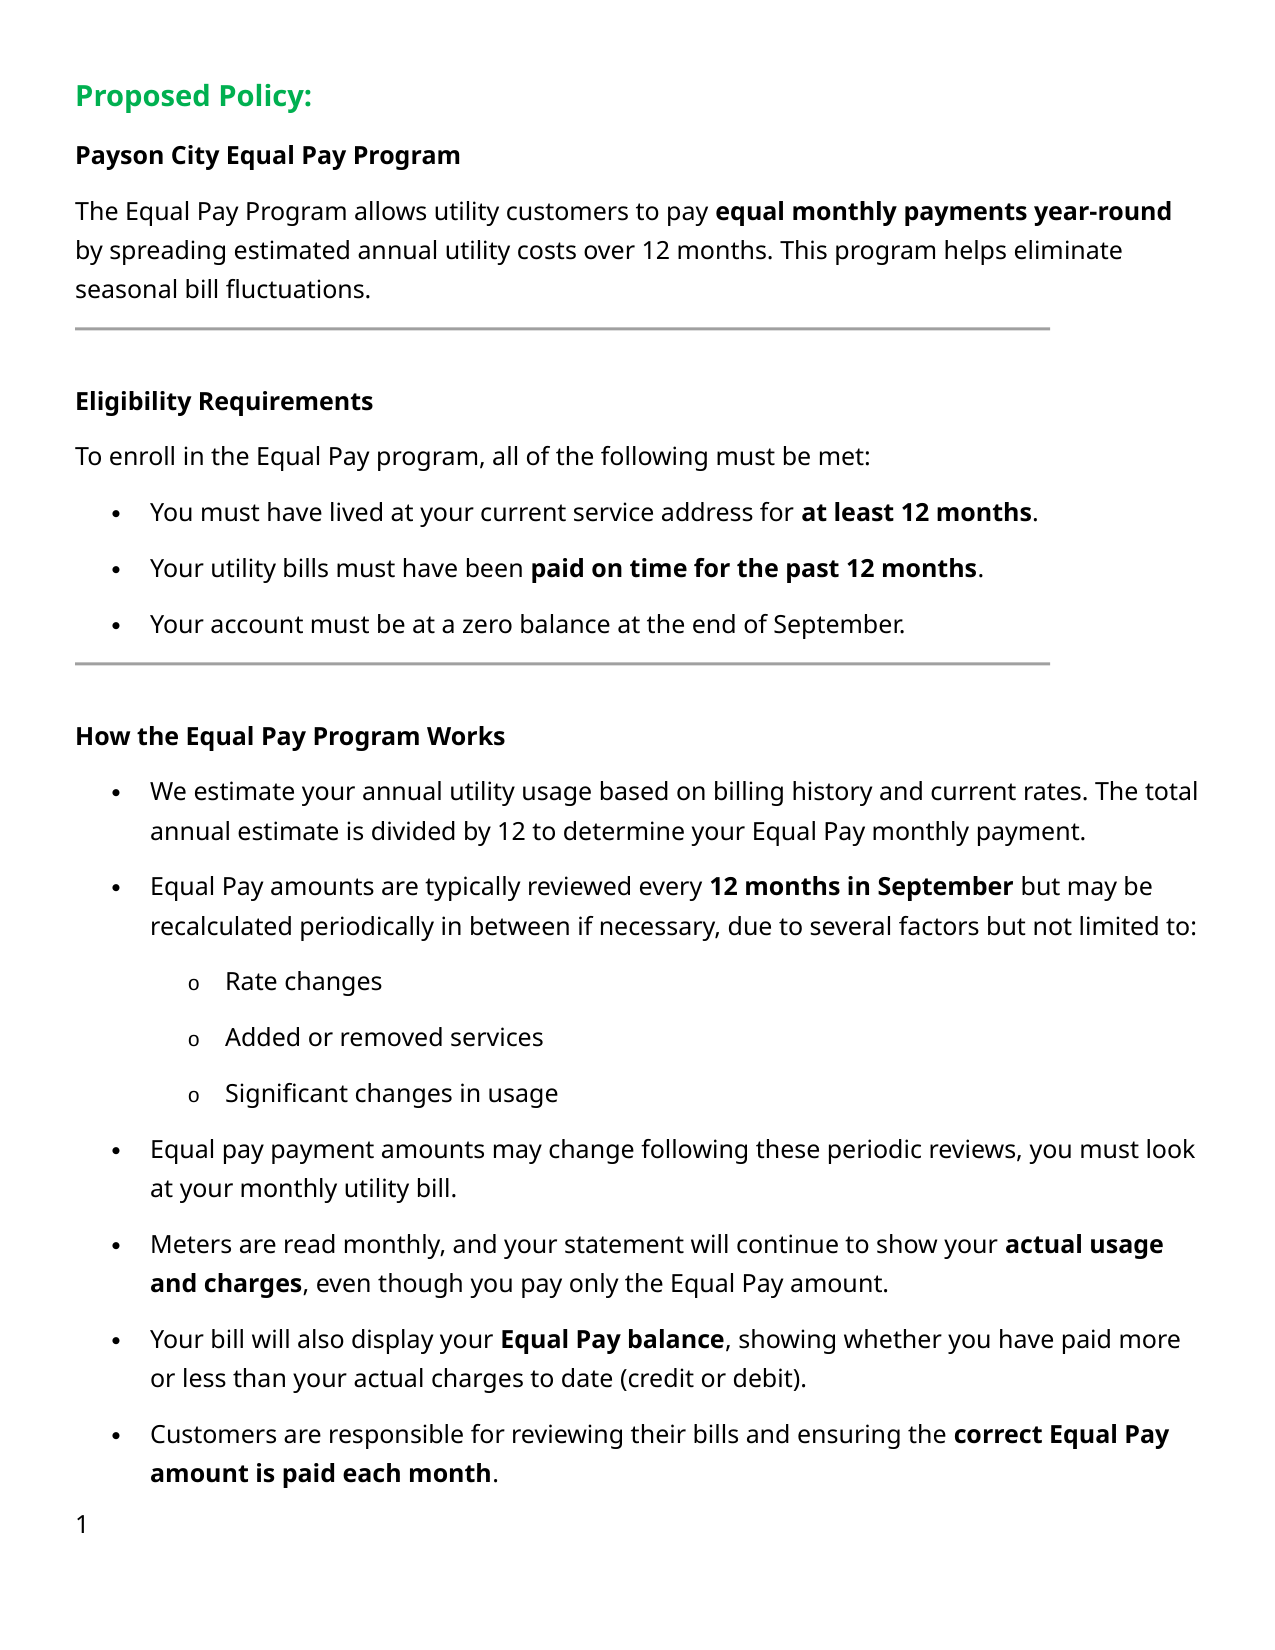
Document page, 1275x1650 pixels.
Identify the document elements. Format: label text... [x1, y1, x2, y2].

list Equal pay payment amounts may change following these periodic reviews, you must look at your monthly utility bill. [112, 1131, 1200, 1205]
text Payson City Equal Pay Program [75, 137, 1200, 171]
list You must have lived at your current service address for at least 12 months. [112, 495, 1200, 529]
list We estimate your annual utility usage based on billing history and current rates. The total annual estimate is divided by 12 to determine your Equal Pay monthly payment. [112, 774, 1200, 847]
list Customers are responsible for reviewing their bills and ensuring the correct Equal Pay amount is paid each month. [112, 1416, 1200, 1490]
list Your bill will also display your Equal Pay balance, showing whether you have paid more or less than your actual charges to date (credit or debit). [112, 1321, 1200, 1395]
list Your account must be at a zero balance at the end of September. [112, 606, 1200, 641]
list Equal Pay amounts are typically reviewed every 12 months in September but may be recalculated periodically in between if necessary, due to several factors but not limited to: [112, 869, 1200, 942]
text To enroll in the Equal Pay program, all of the following must be met: [75, 439, 1200, 473]
list Your utility bills must have been paid on time for the past 12 months. [112, 551, 1200, 585]
list Meters are read monthly, and your statement will continue to show your actual usage and charges, even though you pay only the Equal Pay amount. [112, 1226, 1200, 1300]
text Proposed Policy: [75, 75, 1200, 115]
list Added or removed services [187, 1020, 1200, 1054]
text Eligibility Requirements [75, 383, 1200, 417]
text The Equal Pay Program allows utility customers to pay equal monthly payments year-round by spreading estimated annual utility costs over 12 months. This program helps eliminate seasonal bill fluctuations. [75, 193, 1200, 306]
list Significant changes in usage [187, 1076, 1200, 1110]
list Rate changes [187, 964, 1200, 998]
text How the Equal Pay Program Works [75, 718, 1200, 752]
